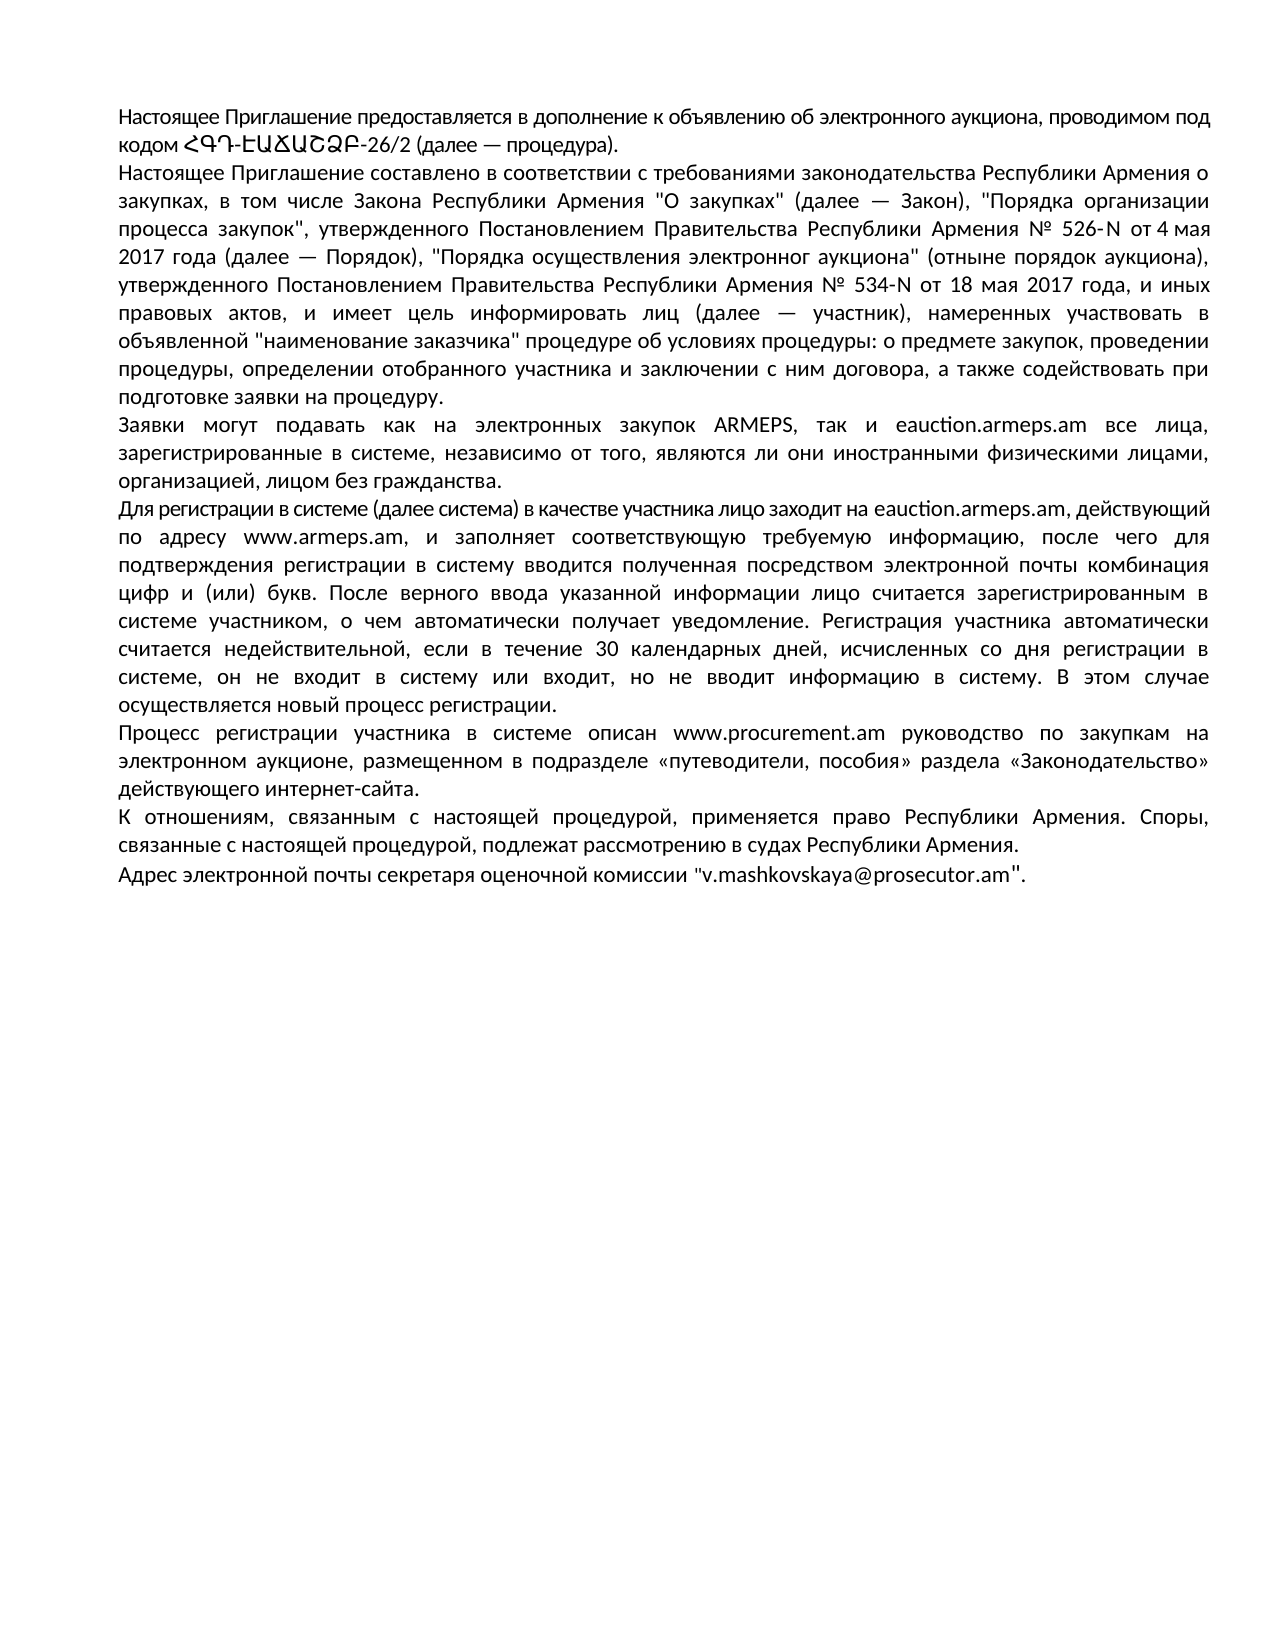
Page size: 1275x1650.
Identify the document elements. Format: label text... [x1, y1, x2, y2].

text Адрес электронной почты секретаря оценочной комиссии "v.mashkovskaya@prosecutor.am". [118, 858, 1211, 889]
text Настоящее Приглашение предоставляется в дополнение к объявлению об электронного аукциона, проводимом под кодом ՀԳԴ-ԷԱՃԱՇՁԲ-26/2 (далее — процедура). [118, 102, 1211, 158]
text Процесс регистрации участника в системе описан www.procurement.am руководство по закупкам на электронном аукционе, размещенном в подразделе «путеводители, пособия» раздела «Законодательство» действующего интернет-сайта. [118, 718, 1211, 802]
text К отношениям, связанным с настоящей процедурой, применяется право Республики Армения. Споры, связанные с настоящей процедурой, подлежат рассмотрению в судах Республики Армения. [118, 802, 1211, 858]
text Заявки могут подавать как на электронных закупок ARMEPS, так и eauction.armeps.am все лица, зарегистрированные в системе, независимо от того, являются ли они иностранными физическими лицами, организацией, лицом без гражданства. [118, 410, 1211, 494]
text Для регистрации в системе (далее система) в качестве участника лицо заходит на eauction.armeps.am, действующий по адресу www.armeps.am, и заполняет соответствующую требуемую информацию, после чего для подтверждения регистрации в систему вводится полученная посредством электронной почты комбинация цифр и (или) букв. После верного ввода указанной информации лицо считается зарегистрированным в системе участником, о чем автоматически получает уведомление. Регистрация участника автоматически считается недействительной, если в течение 30 календарных дней, исчисленных со дня регистрации в системе, он не входит в систему или входит, но не вводит информацию в систему. В этом случае осуществляется новый процесс регистрации. [118, 494, 1211, 718]
text Настоящее Приглашение составлено в соответствии с требованиями законодательства Республики Армения о закупках, в том числе Закона Республики Армения "О закупках" (далее — Закон), "Порядка организации процесса закупок", утвержденного Постановлением Правительства Республики Армения № 526-N от 4 мая 2017 года (далее — Порядок), "Порядка осуществления электронног аукциона" (отныне порядок аукциона), утвержденного Постановлением Правительства Республики Армения № 534-N от 18 мая 2017 года, и иных правовых актов, и имеет цель информировать лиц (далее — участник), намеренных участвовать в объявленной "наименование заказчика" процедуре об условиях процедуры: о предмете закупок, проведении процедуры, определении отобранного участника и заключении с ним договора, а также содействовать при подготовке заявки на процедуру. [118, 158, 1211, 410]
